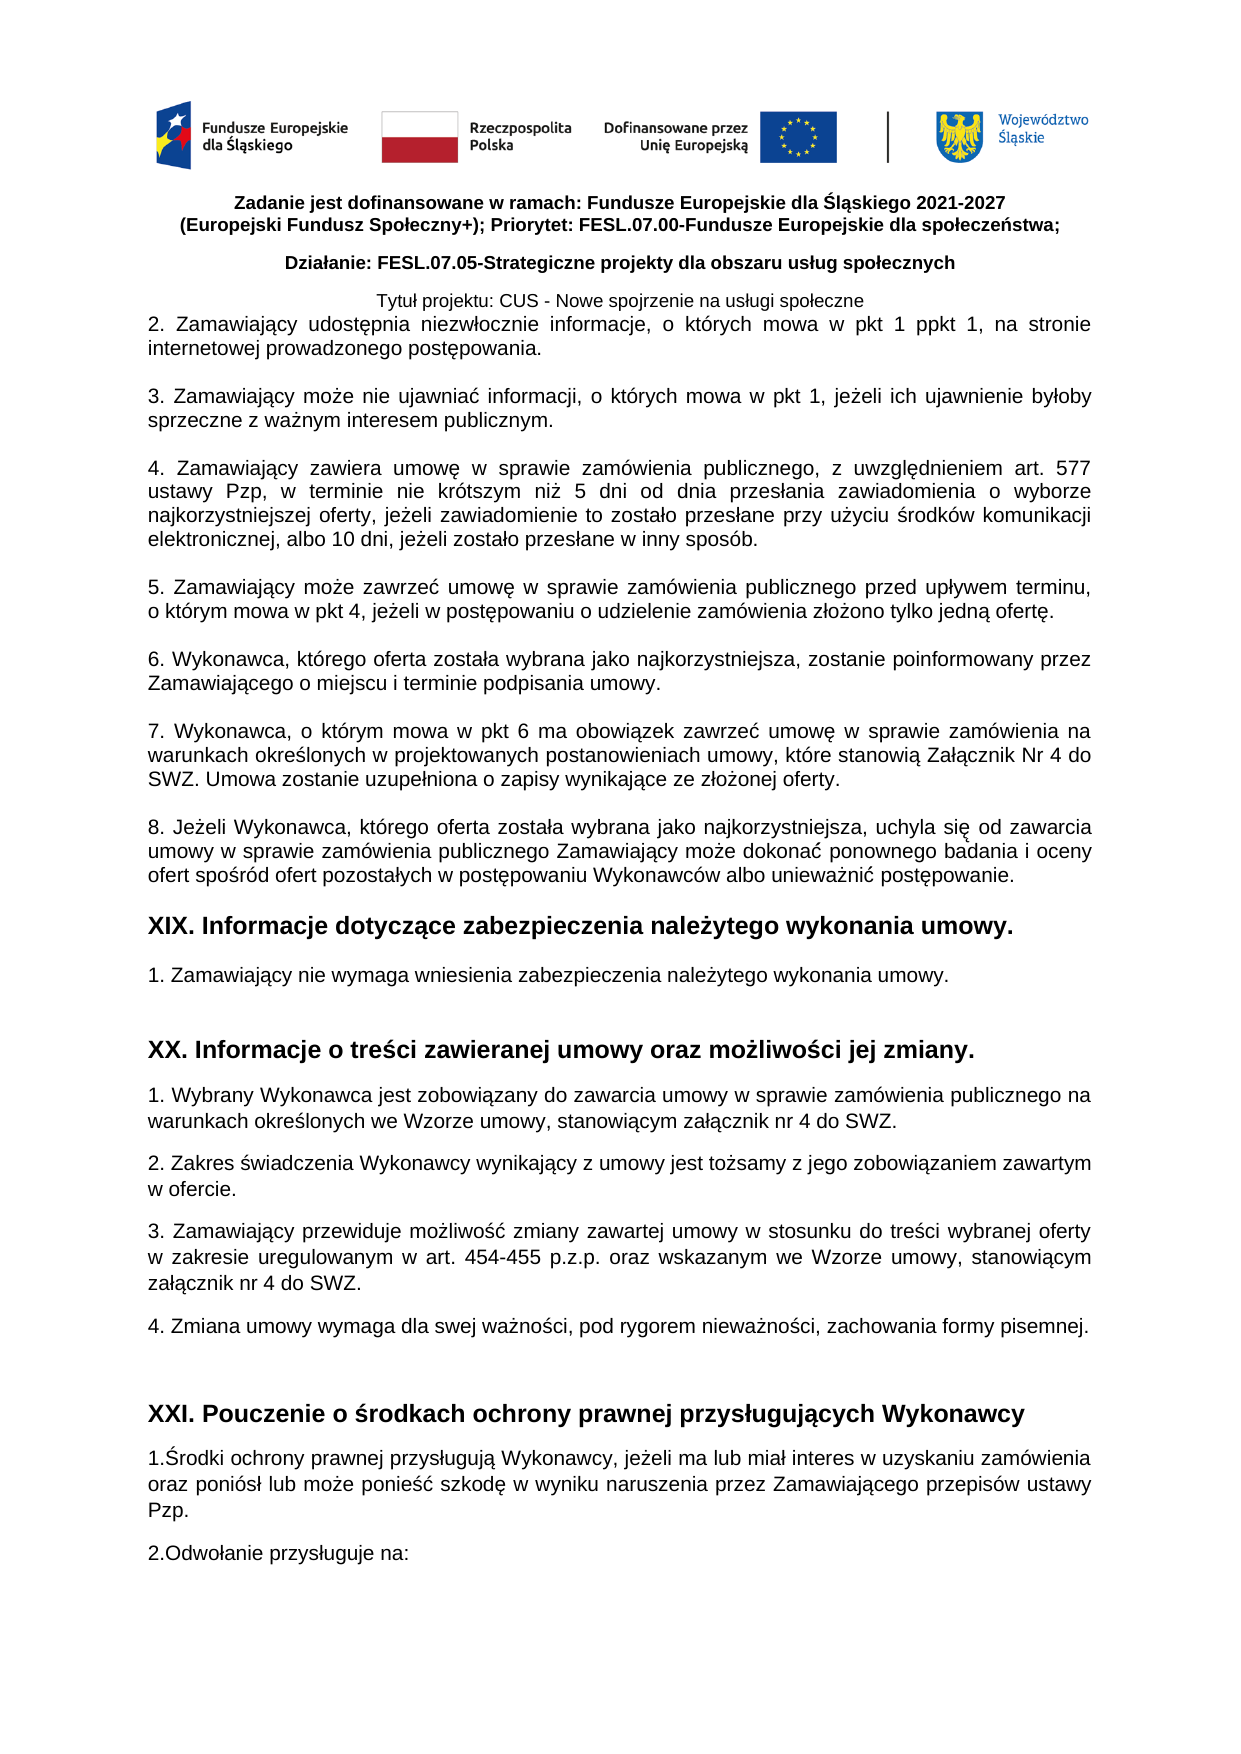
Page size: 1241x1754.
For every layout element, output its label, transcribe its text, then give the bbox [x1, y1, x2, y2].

text 2. Zamawiający udostępnia niezwłocznie informacje, o których mowa w pkt 1 ppkt 1, na stronie internetowej prowadzonego postępowania. [148, 312, 1093, 359]
text 3. Zamawiający może nie ujawniać informacji, o których mowa w pkt 1, jeżeli ich ujawnienie byłoby sprzeczne z ważnym interesem publicznym. [148, 383, 1093, 431]
text XX. Informacje o treści zawieranej umowy oraz możliwości jej zmiany. [148, 1035, 1093, 1064]
text 3. Zamawiający przewiduje możliwość zmiany zawartej umowy w stosunku do treści wybranej oferty w zakresie uregulowanym w art. 454-455 p.z.p. oraz wskazanym we Wzorze umowy, stanowiącym załącznik nr 4 do SWZ. [148, 1219, 1093, 1295]
text 2. Zakres świadczenia Wykonawcy wynikający z umowy jest tożsamy z jego zobowiązaniem zawartym w ofercie. [148, 1151, 1093, 1201]
text 2.Odwołanie przysługuje na: [148, 1540, 1093, 1564]
text 8. Jeżeli Wykonawca, którego oferta została wybrana jako najkorzystniejsza, uchyla się̨ od zawarcia umowy w sprawie zamówienia publicznego Zamawiający może dokonać́ ponownego badania i oceny ofert spośród ofert pozostałych w postępowaniu Wykonawców albo unieważnić́ postępowanie. [148, 815, 1093, 887]
text 1. Zamawiający nie wymaga wniesienia zabezpieczenia należytego wykonania umowy. [148, 963, 1093, 987]
text XXI. Pouczenie o środkach ochrony prawnej przysługujących Wykonawcy [148, 1398, 1093, 1427]
text XIX. Informacje dotyczące zabezpieczenia należytego wykonania umowy. [148, 911, 1093, 939]
text 7. Wykonawca, o którym mowa w pkt 6 ma obowiązek zawrzeć umowę w sprawie zamówienia na warunkach określonych w projektowanych postanowieniach umowy, które stanowią Załącznik Nr 4 do SWZ. Umowa zostanie uzupełniona o zapisy wynikające ze złożonej oferty. [148, 719, 1093, 791]
text 1. Wybrany Wykonawca jest zobowiązany do zawarcia umowy w sprawie zamówienia publicznego na warunkach określonych we Wzorze umowy, stanowiącym załącznik nr 4 do SWZ. [148, 1083, 1093, 1132]
text 6. Wykonawca, którego oferta została wybrana jako najkorzystniejsza, zostanie poinformowany przez Zamawiającego o miejscu i terminie podpisania umowy. [148, 647, 1093, 695]
text 4. Zamawiający zawiera umowę w sprawie zamówienia publicznego, z uwzględnieniem art. 577 ustawy Pzp, w terminie nie krótszym niż 5 dni od dnia przesłania zawiadomienia o wyborze najkorzystniejszej oferty, jeżeli zawiadomienie to zostało przesłane przy użyciu środków komunikacji elektronicznej, albo 10 dni, jeżeli zostało przesłane w inny sposób. [148, 455, 1093, 551]
text 1.Środki ochrony prawnej przysługują Wykonawcy, jeżeli ma lub miał interes w uzyskaniu zamówienia oraz poniósł lub może ponieść szkodę w wyniku naruszenia przez Zamawiającego przepisów ustawy Pzp. [148, 1446, 1093, 1522]
text 5. Zamawiający może zawrzeć umowę w sprawie zamówienia publicznego przed upływem terminu, o którym mowa w pkt 4, jeżeli w postępowaniu o udzielenie zamówienia złożono tylko jedną ofertę. [148, 575, 1093, 623]
text 4. Zmiana umowy wymaga dla swej ważności, pod rygorem nieważności, zachowania formy pisemnej. [148, 1313, 1093, 1337]
